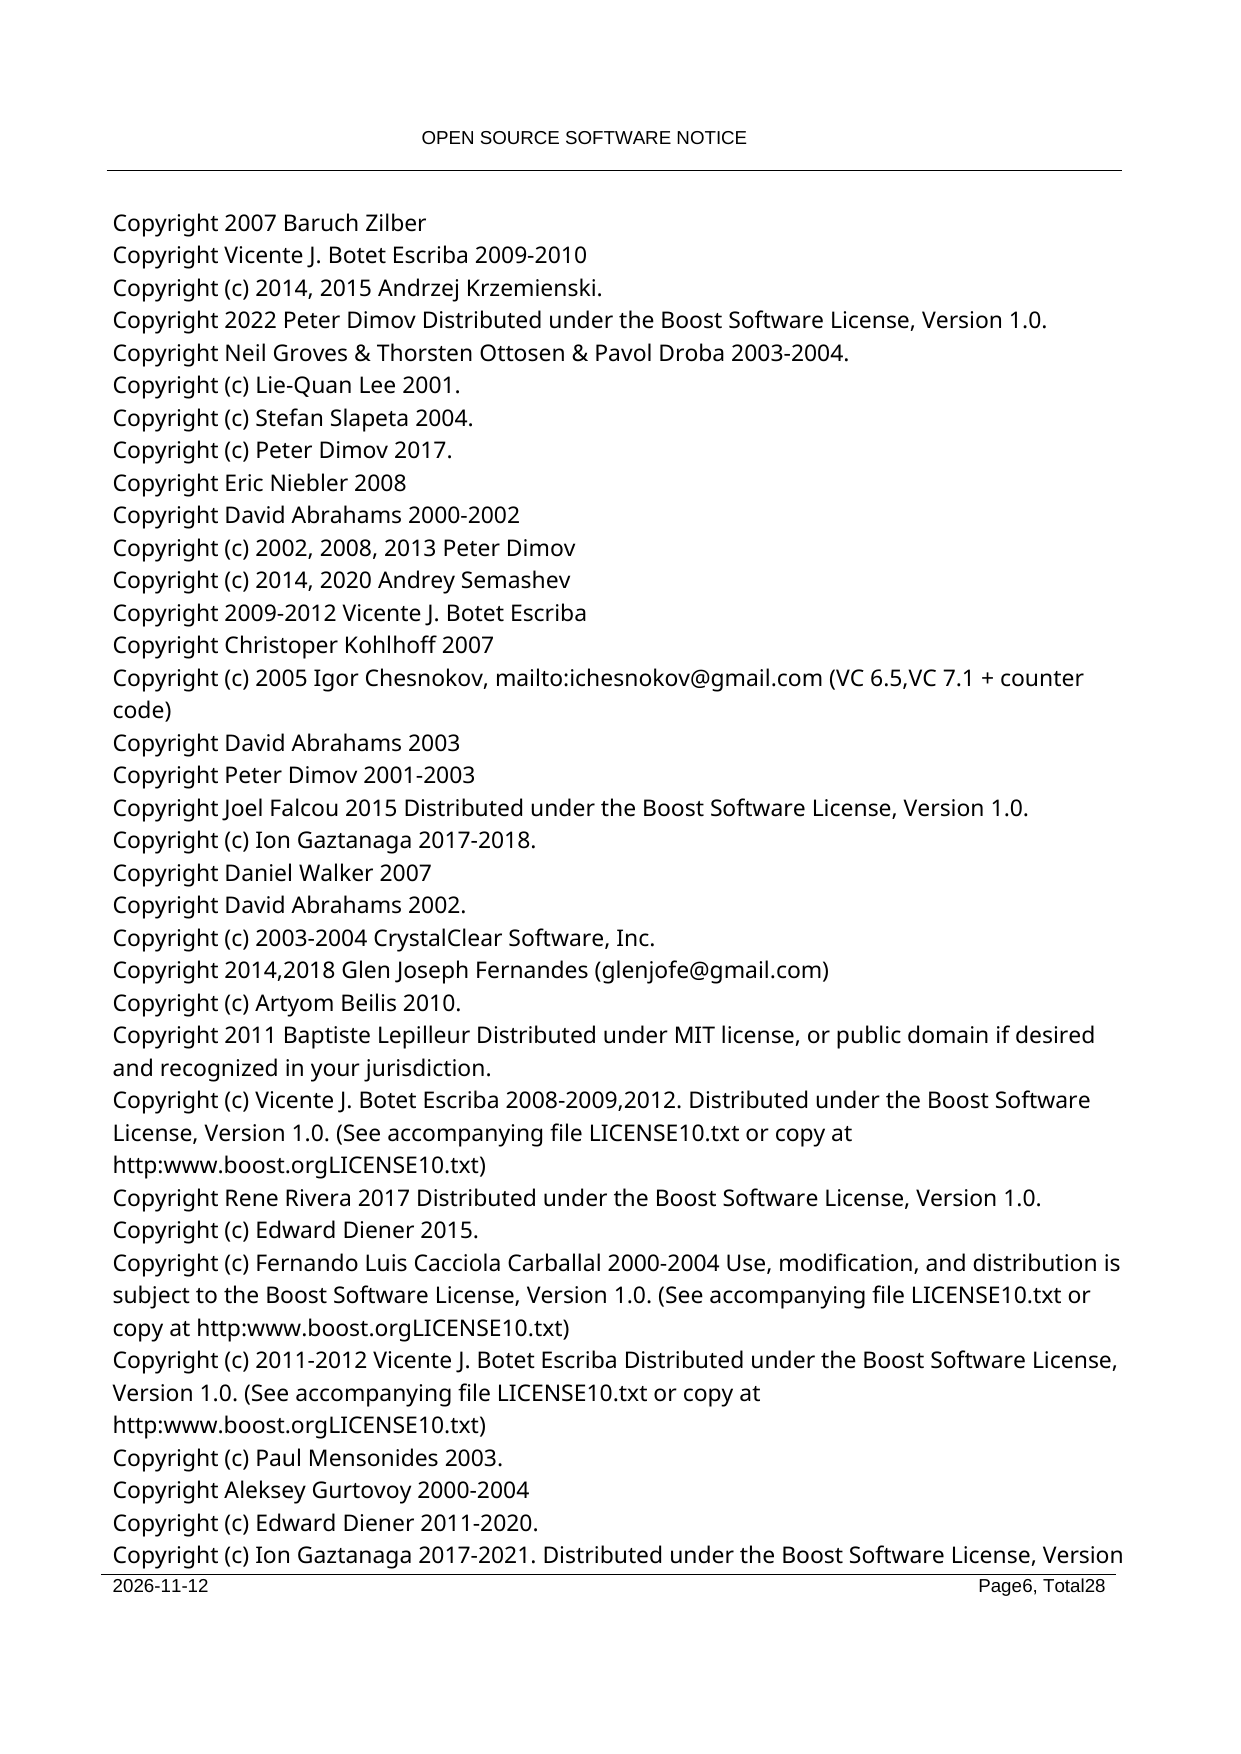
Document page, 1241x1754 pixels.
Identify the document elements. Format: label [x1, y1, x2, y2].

text [112, 206, 1128, 1571]
